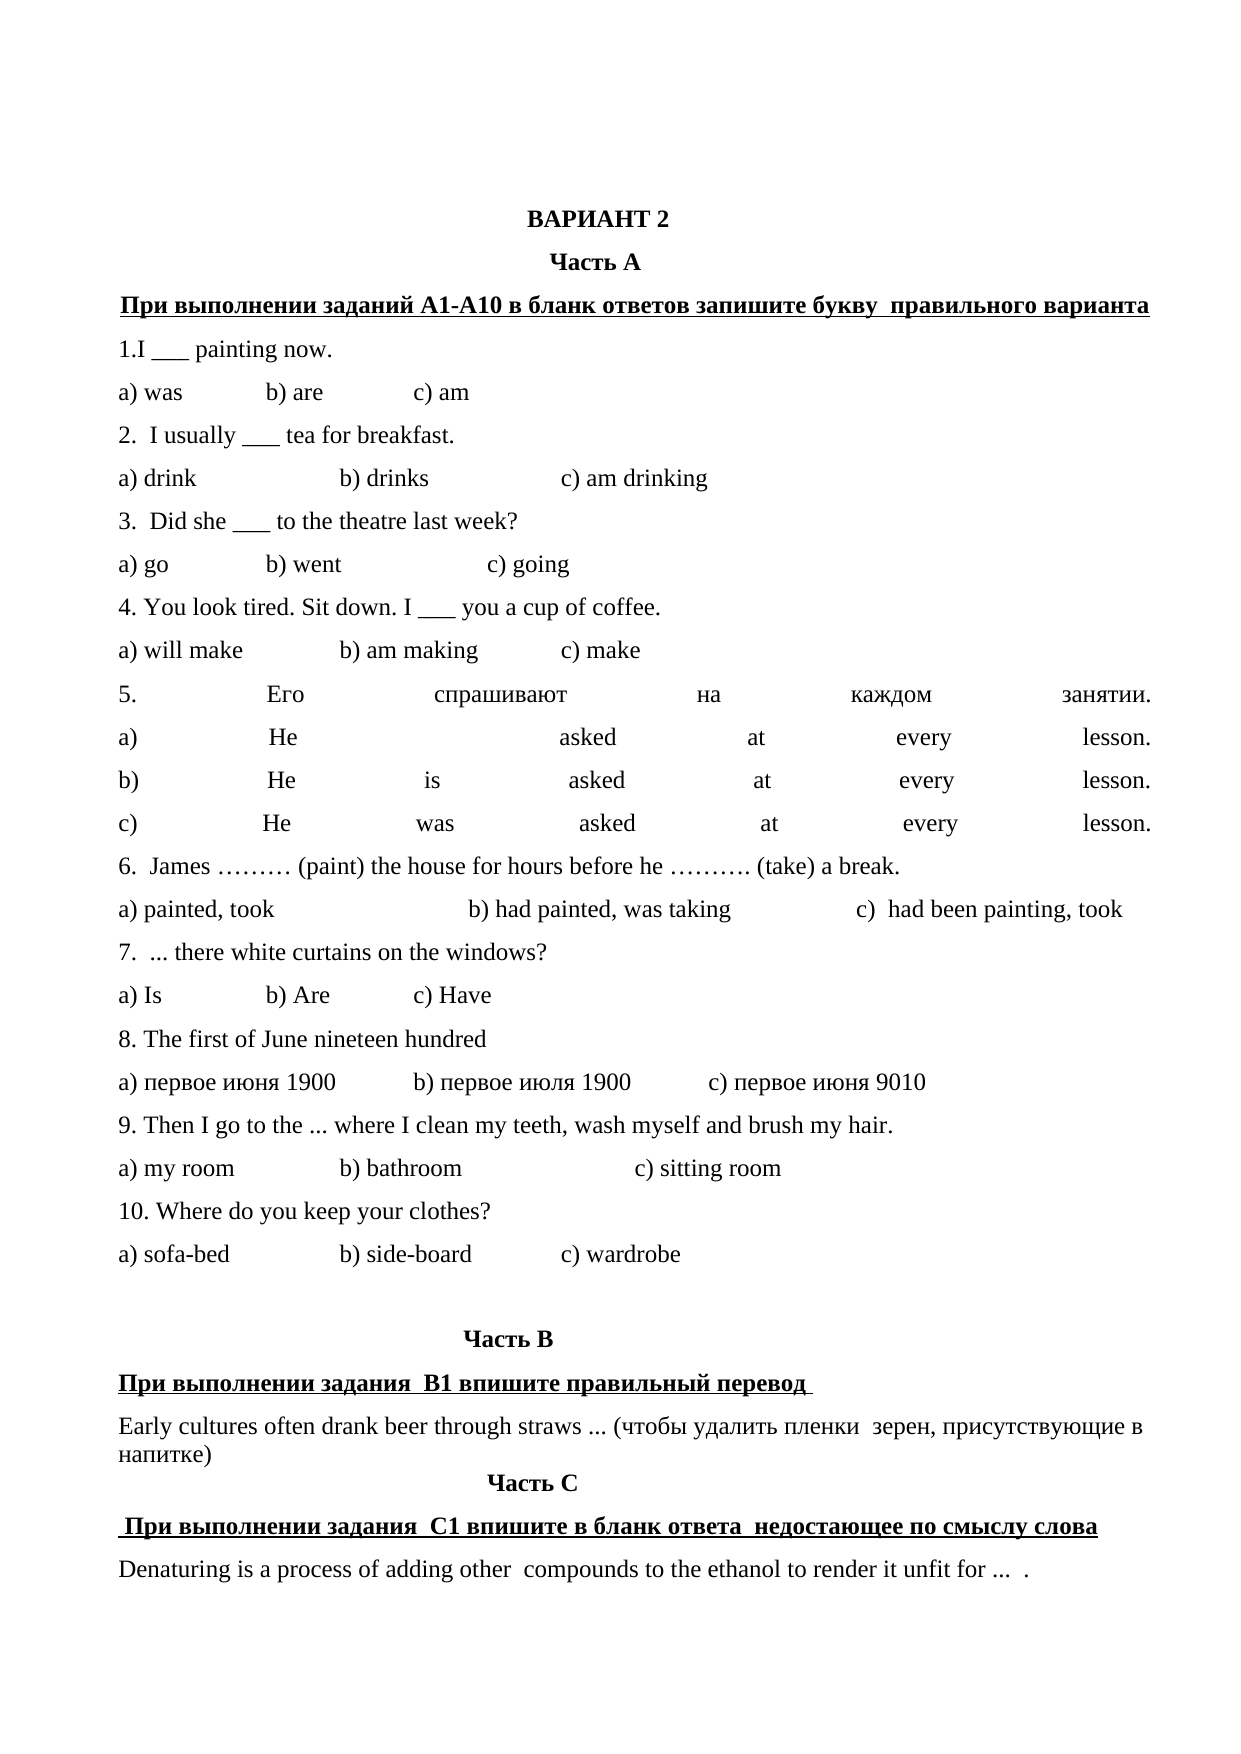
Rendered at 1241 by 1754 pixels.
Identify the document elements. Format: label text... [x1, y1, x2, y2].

text a) painted, took b) had painted, was taking c) had been painting, took [118, 894, 1152, 923]
text При выполнении задания С1 впишите в бланк ответа недостающее по смыслу слова [103, 1511, 1152, 1540]
text 2. I usually ___ tea for breakfast. [118, 420, 1152, 449]
text Часть А [118, 247, 1152, 276]
text 7. ... there white curtains on the windows? a) Is b) Are c) Have 8. The first of June nineteen hundred a) первое июня 1900 b) первое июля 1900 c) первое июня 9010 9. Then I go to the ... where I clean my teeth, wash myself and brush my hair. a) my room b) bathroom c) sitting room 10. Where do you keep your clothes? a) sofa-bed b) side-board c) wardrobe [118, 937, 1152, 1311]
text При выполнении заданий А1-А10 в бланк ответов запишите букву правильного вариантa [118, 291, 1152, 319]
text ВАРИАНТ 2 [44, 204, 1152, 233]
text 4. You look tired. Sit down. I ___ you a cup of coffee. [118, 592, 1152, 621]
text Denaturing is a process of adding other compounds to the ethanol to render it unfit for ... . [118, 1554, 1152, 1583]
text 1.I ___ painting now. a) was b) are c) am [118, 334, 1152, 406]
text a) drink b) drinks c) am drinking [118, 463, 1152, 492]
text 5. Его спрашивают на каждом занятии. a) He asked at every lesson. b) He is asked at every lesson. c) He was asked at every lesson. 6. James ……… (paint) the house for hours before he ………. (take) a break. [118, 679, 1152, 880]
text Early cultures often drank beer through straws ... (чтобы удалить пленки зерен, присутствующие в напитке) [118, 1411, 1152, 1468]
text При выполнении задания В1 впишите правильный перевод [118, 1368, 1152, 1396]
text a) go b) went c) going [118, 549, 1152, 578]
text Часть С [398, 1468, 1152, 1497]
text a) will make b) am making c) make [118, 636, 1152, 664]
text Часть В [339, 1324, 1152, 1353]
text 3. Did she ___ to the theatre last week? [118, 506, 1152, 535]
